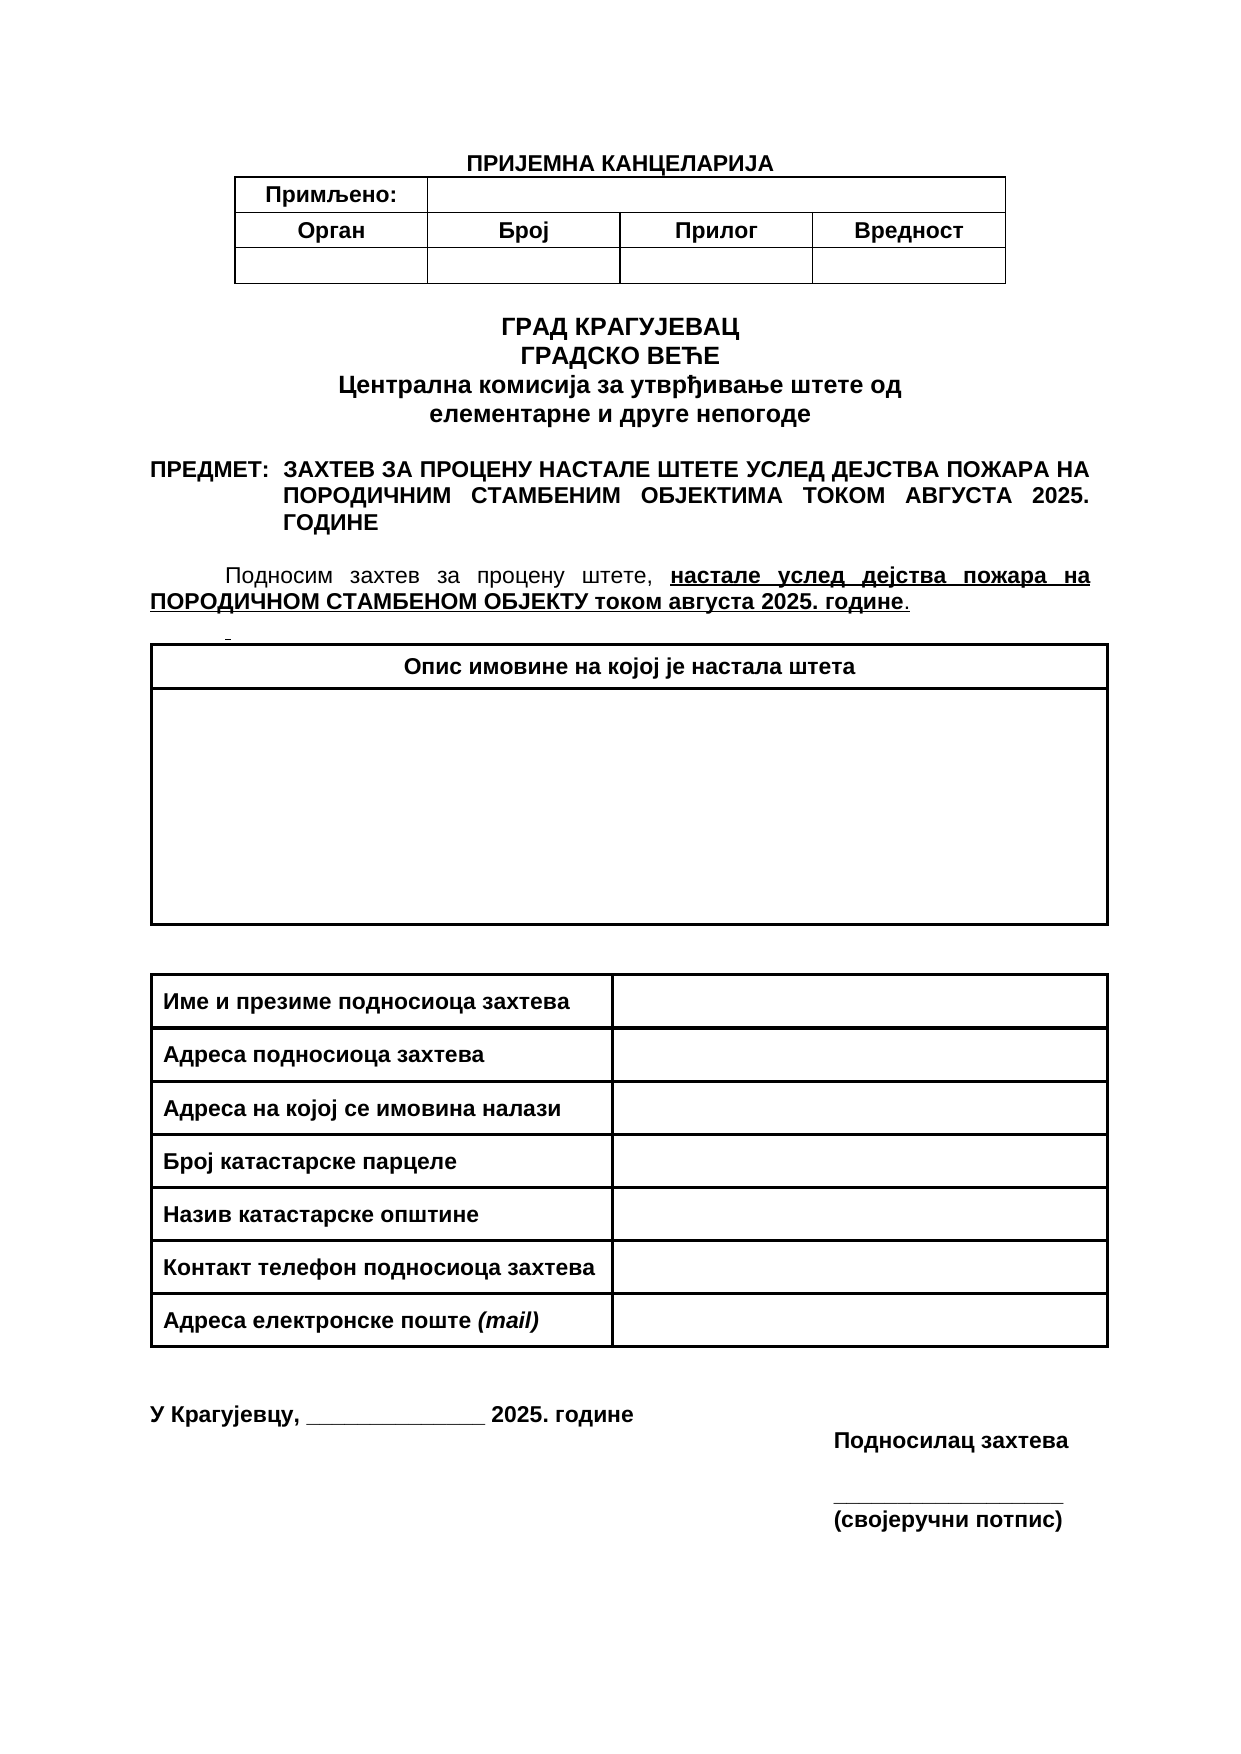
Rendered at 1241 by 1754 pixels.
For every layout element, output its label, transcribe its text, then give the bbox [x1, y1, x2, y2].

text ГРАДСКО ВЕЋЕ [150, 341, 1090, 370]
text Централна комисија за утврђивање штете од [150, 370, 1090, 399]
table_header [428, 178, 1005, 212]
table_cell [153, 690, 1106, 923]
table_cell Контакт телефон подносиоца захтева [153, 1242, 611, 1292]
table_cell Број [428, 213, 619, 247]
table_cell Адреса на којој се имовина налази [153, 1083, 611, 1133]
text У Крагујевцу, ______________ 2025. године [150, 1401, 1090, 1427]
table_cell Назив катастарске општине [153, 1189, 611, 1239]
table_header Примљено: [236, 178, 427, 212]
table_header Име и презиме подносиоца захтева [153, 976, 611, 1026]
text ПРИЈЕМНА КАНЦЕЛАРИЈА [150, 150, 1090, 176]
table_cell [614, 1242, 1106, 1292]
table_cell [621, 248, 812, 283]
table_cell [614, 1030, 1106, 1079]
table_cell Адреса електронске поште (mail) [153, 1295, 611, 1345]
table_cell Прилог [621, 213, 812, 247]
table_cell [813, 248, 1005, 283]
text ПРЕДМЕТ: ЗАХТЕВ ЗА ПРОЦЕНУ НАСТАЛЕ ШТЕТЕ УСЛЕД ДЕЈСТВА ПОЖАРА НА ПОРОДИЧНИМ СТАМБЕНИМ ОБЈЕКТИМА ТОКОМ АВГУСТА 2025. ГОДИНЕ [150, 456, 1090, 535]
table_cell [428, 248, 619, 283]
text Подносим захтев за процену штете, настале услед дејства пожара на ПОРОДИЧНОМ СТАМБЕНОМ ОБЈЕКТУ током августа 2025. године. [150, 562, 1090, 614]
text елементарне и друге непогоде [150, 399, 1090, 427]
table_cell [614, 1136, 1106, 1186]
table_cell Орган [236, 213, 427, 247]
table_cell Број катастарске парцеле [153, 1136, 611, 1186]
table_cell [614, 1295, 1106, 1345]
text ГРАД КРАГУЈЕВАЦ [150, 312, 1090, 341]
table_cell Адреса подносиоца захтева [153, 1030, 611, 1079]
table_header Подносилац захтева __________________ (својеручни потпис) [822, 1428, 1090, 1533]
table_cell Вредност [813, 213, 1005, 247]
table_cell [614, 1083, 1106, 1133]
table_cell [614, 1189, 1106, 1239]
table_cell [236, 248, 427, 283]
table_header Опис имовине на којој је настала штета [153, 646, 1106, 687]
table_header [614, 976, 1106, 1026]
